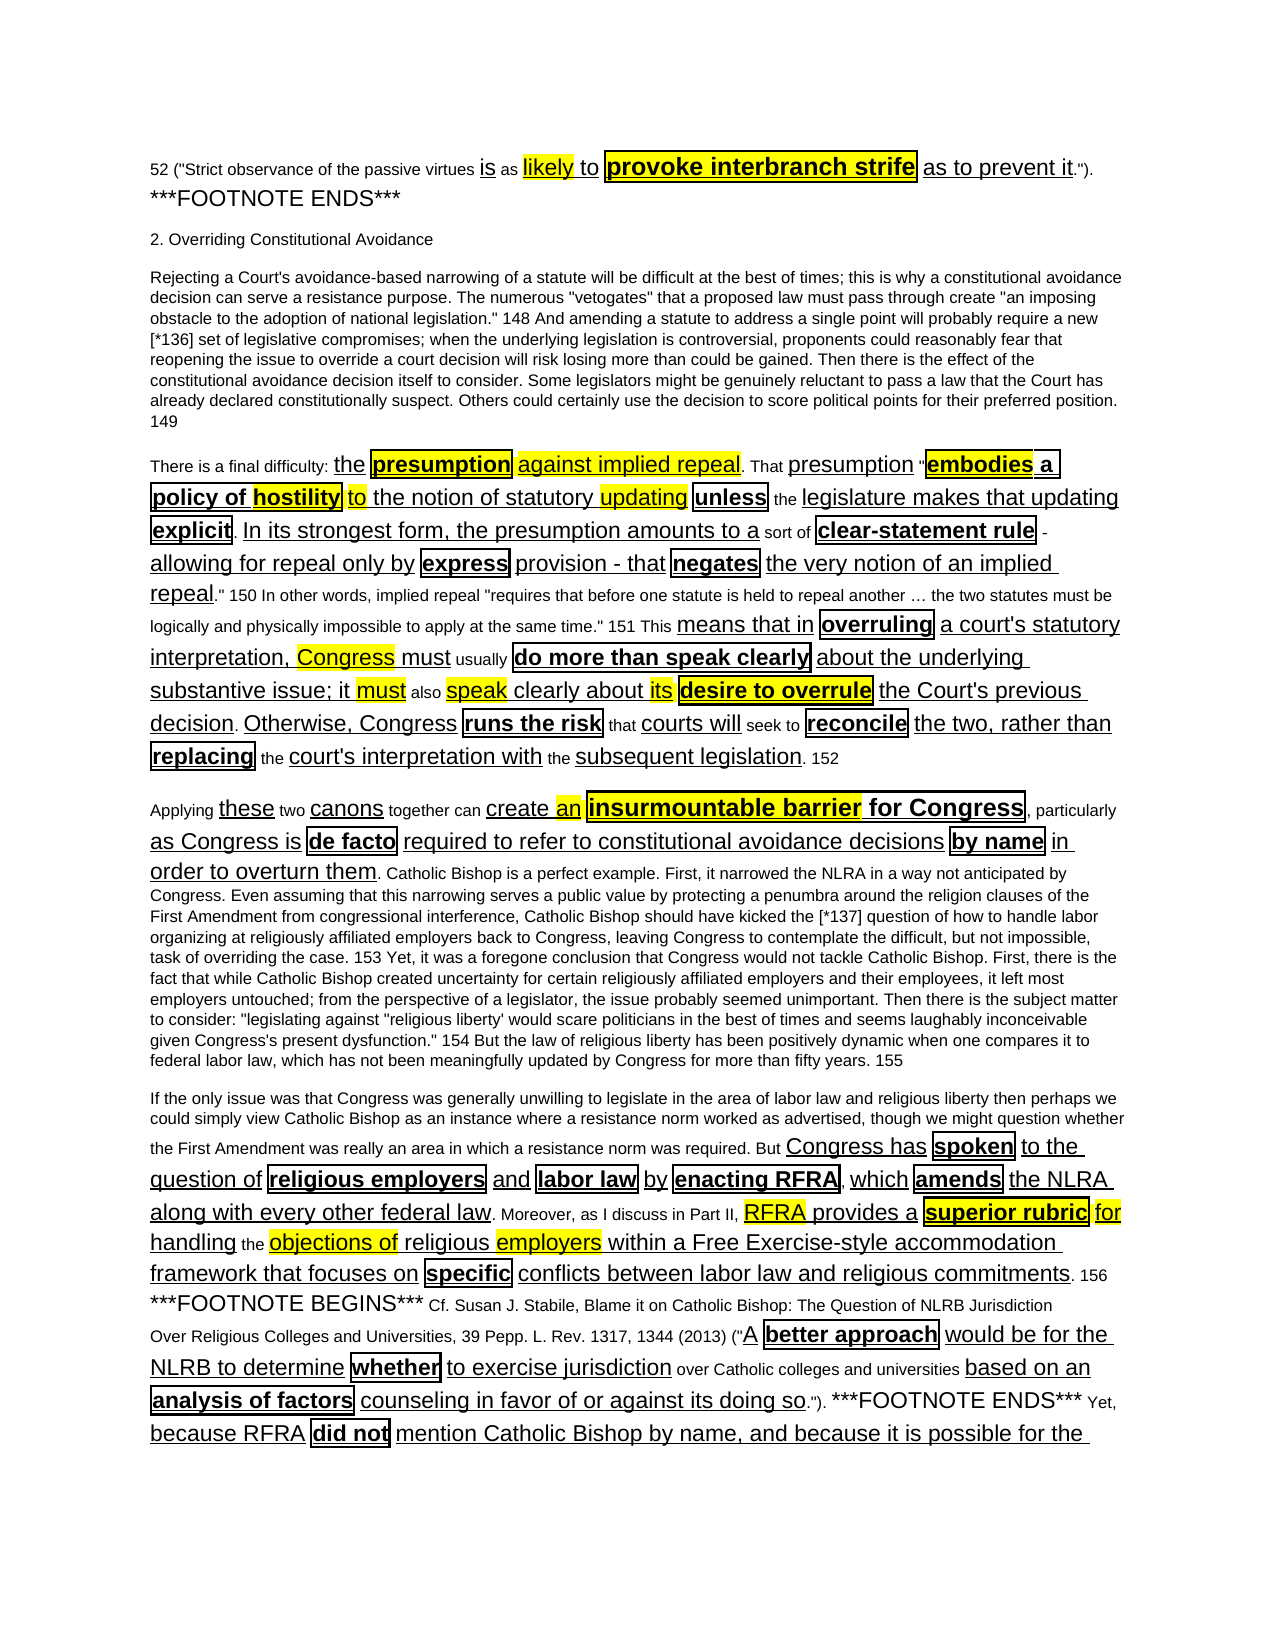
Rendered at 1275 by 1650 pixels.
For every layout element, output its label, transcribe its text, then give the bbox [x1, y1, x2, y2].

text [150, 150, 1125, 211]
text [150, 1088, 1125, 1448]
text 2. Overriding Constitutional Avoidance [150, 230, 1125, 249]
text Rejecting a Court's avoidance-based narrowing of a statute will be difficult at the best of times; this is why a constitutional avoidance decision can serve a resistance purpose. The numerous "vetogates" that a proposed law must pass through create "an imposing obstacle to the adoption of national legislation." 148 And amending a statute to address a single point will probably require a new [*136] set of legislative compromises; when the underlying legislation is controversial, proponents could reasonably fear that reopening the issue to override a court decision will risk losing more than could be gained. Then there is the effect of the constitutional avoidance decision itself to consider. Some legislators might be genuinely reluctant to pass a law that the Court has already declared constitutionally suspect. Others could certainly use the decision to score political points for their preferred position. 149 [150, 267, 1125, 431]
text There is a final difficulty: the presumption against implied repeal. That presumption "embodies a policy of hostility to the notion of statutory updating unless the legislature makes that updating explicit. In its strongest form, the presumption amounts to a sort of clear-statement rule - allowing for repeal only by express provision - that negates the very notion of an implied repeal." 150 In other words, implied repeal "requires that before one statute is held to repeal another … the two statutes must be logically and physically impossible to apply at the same time." 151 This means that in overruling a court's statutory interpretation, Congress must usually do more than speak clearly about the underlying substantive issue; it must also speak clearly about its desire to overrule the Court's previous decision. Otherwise, Congress runs the risk that courts will seek to reconcile the two, rather than replacing the court's interpretation with the subsequent legislation. 152 [150, 449, 1125, 771]
text Applying these two canons together can create an insurmountable barrier for Congress, particularly as Congress is de facto required to refer to constitutional avoidance decisions by name in order to overturn them. Catholic Bishop is a perfect example. First, it narrowed the NLRA in a way not anticipated by Congress. Even assuming that this narrowing serves a public value by protecting a penumbra around the religion clauses of the First Amendment from congressional interference, Catholic Bishop should have kicked the [*137] question of how to handle labor organizing at religiously affiliated employers back to Congress, leaving Congress to contemplate the difficult, but not impossible, task of overriding the case. 153 Yet, it was a foregone conclusion that Congress would not tackle Catholic Bishop. First, there is the fact that while Catholic Bishop created uncertainty for certain religiously affiliated employers and their employees, it left most employers untouched; from the perspective of a legislator, the issue probably seemed unimportant. Then there is the subject matter to consider: "legislating against "religious liberty' would scare politicians in the best of times and seems laughably inconceivable given Congress's present dysfunction." 154 But the law of religious liberty has been positively dynamic when one compares it to federal labor law, which has not been meaningfully updated by Congress for more than fifty years. 155 [150, 790, 1125, 1070]
